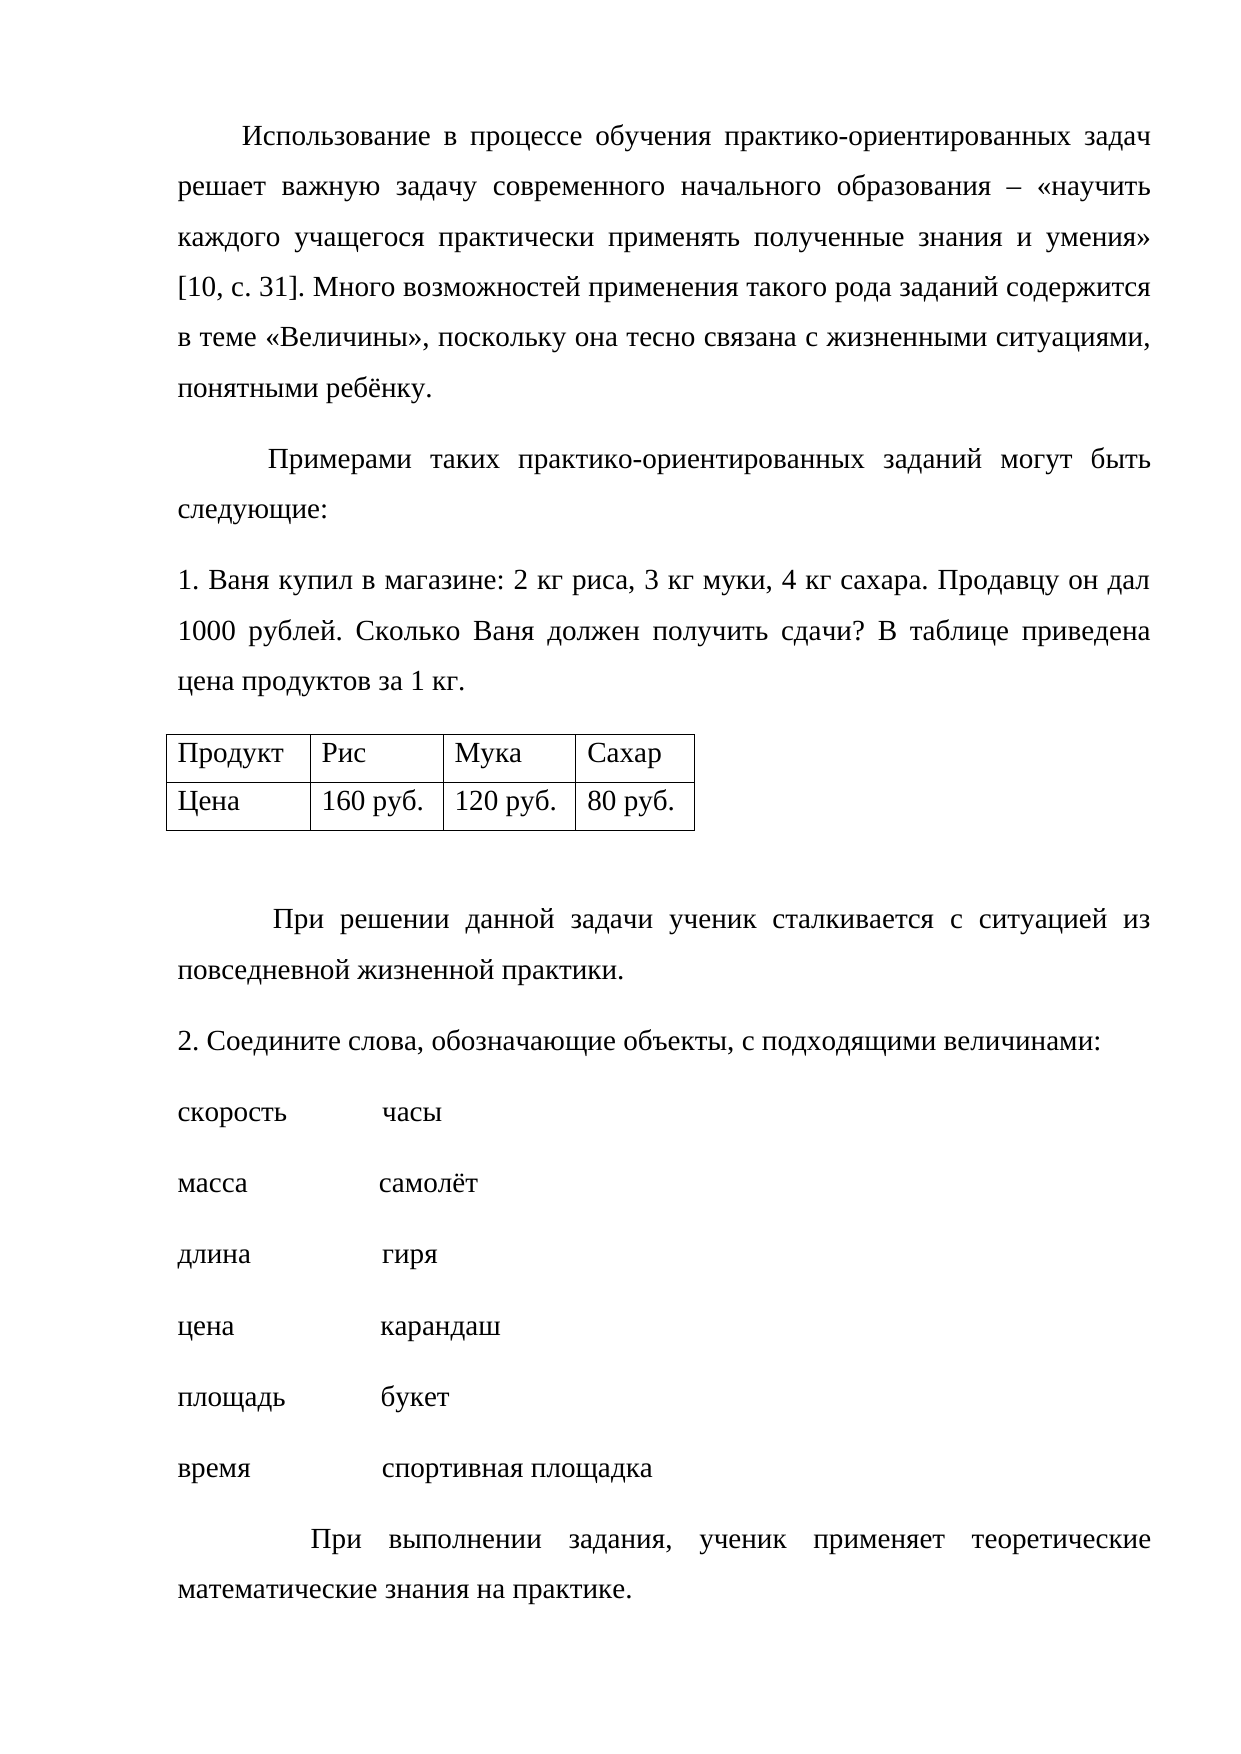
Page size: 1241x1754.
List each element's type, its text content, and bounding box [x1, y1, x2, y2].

table_header Рис [311, 735, 443, 782]
table_cell Цена [167, 783, 310, 829]
table_header Сахар [576, 735, 694, 782]
table_header Мука [444, 735, 575, 782]
text Использование в процессе обучения практико-ориентированных задач решает важную задачу современного начального образования – «научить каждого учащегося практически применять полученные знания и умения» [10, с. 31]. Много возможностей применения такого рода заданий содержится в теме «Величины», поскольку она тесно связана с жизненными ситуациями, понятными ребёнку. [177, 118, 1152, 403]
text время спортивная площадка [177, 1450, 1152, 1483]
table_header Продукт [167, 735, 310, 782]
text длина гиря [177, 1237, 1152, 1270]
table_cell 120 руб. [444, 783, 575, 829]
text 1. Ваня купил в магазине: 2 кг риса, 3 кг муки, 4 кг сахара. Продавцу он дал 1000 рублей. Сколько Ваня должен получить сдачи? В таблице приведена цена продуктов за 1 кг. [177, 562, 1152, 696]
text При выполнении задания, ученик применяет теоретические математические знания на практике. [177, 1521, 1152, 1605]
table_cell 160 руб. [311, 783, 443, 829]
text площадь букет [177, 1379, 1152, 1412]
text Примерами таких практико-ориентированных заданий могут быть следующие: [177, 441, 1152, 525]
text При решении данной задачи ученик сталкивается с ситуацией из повседневной жизненной практики. [177, 902, 1152, 986]
text масса самолёт [177, 1165, 1152, 1199]
text скорость часы [177, 1094, 1152, 1128]
table_cell 80 руб. [576, 783, 694, 829]
text 2. Соедините слова, обозначающие объекты, с подходящими величинами: [177, 1023, 1152, 1057]
text цена карандаш [177, 1308, 1152, 1341]
